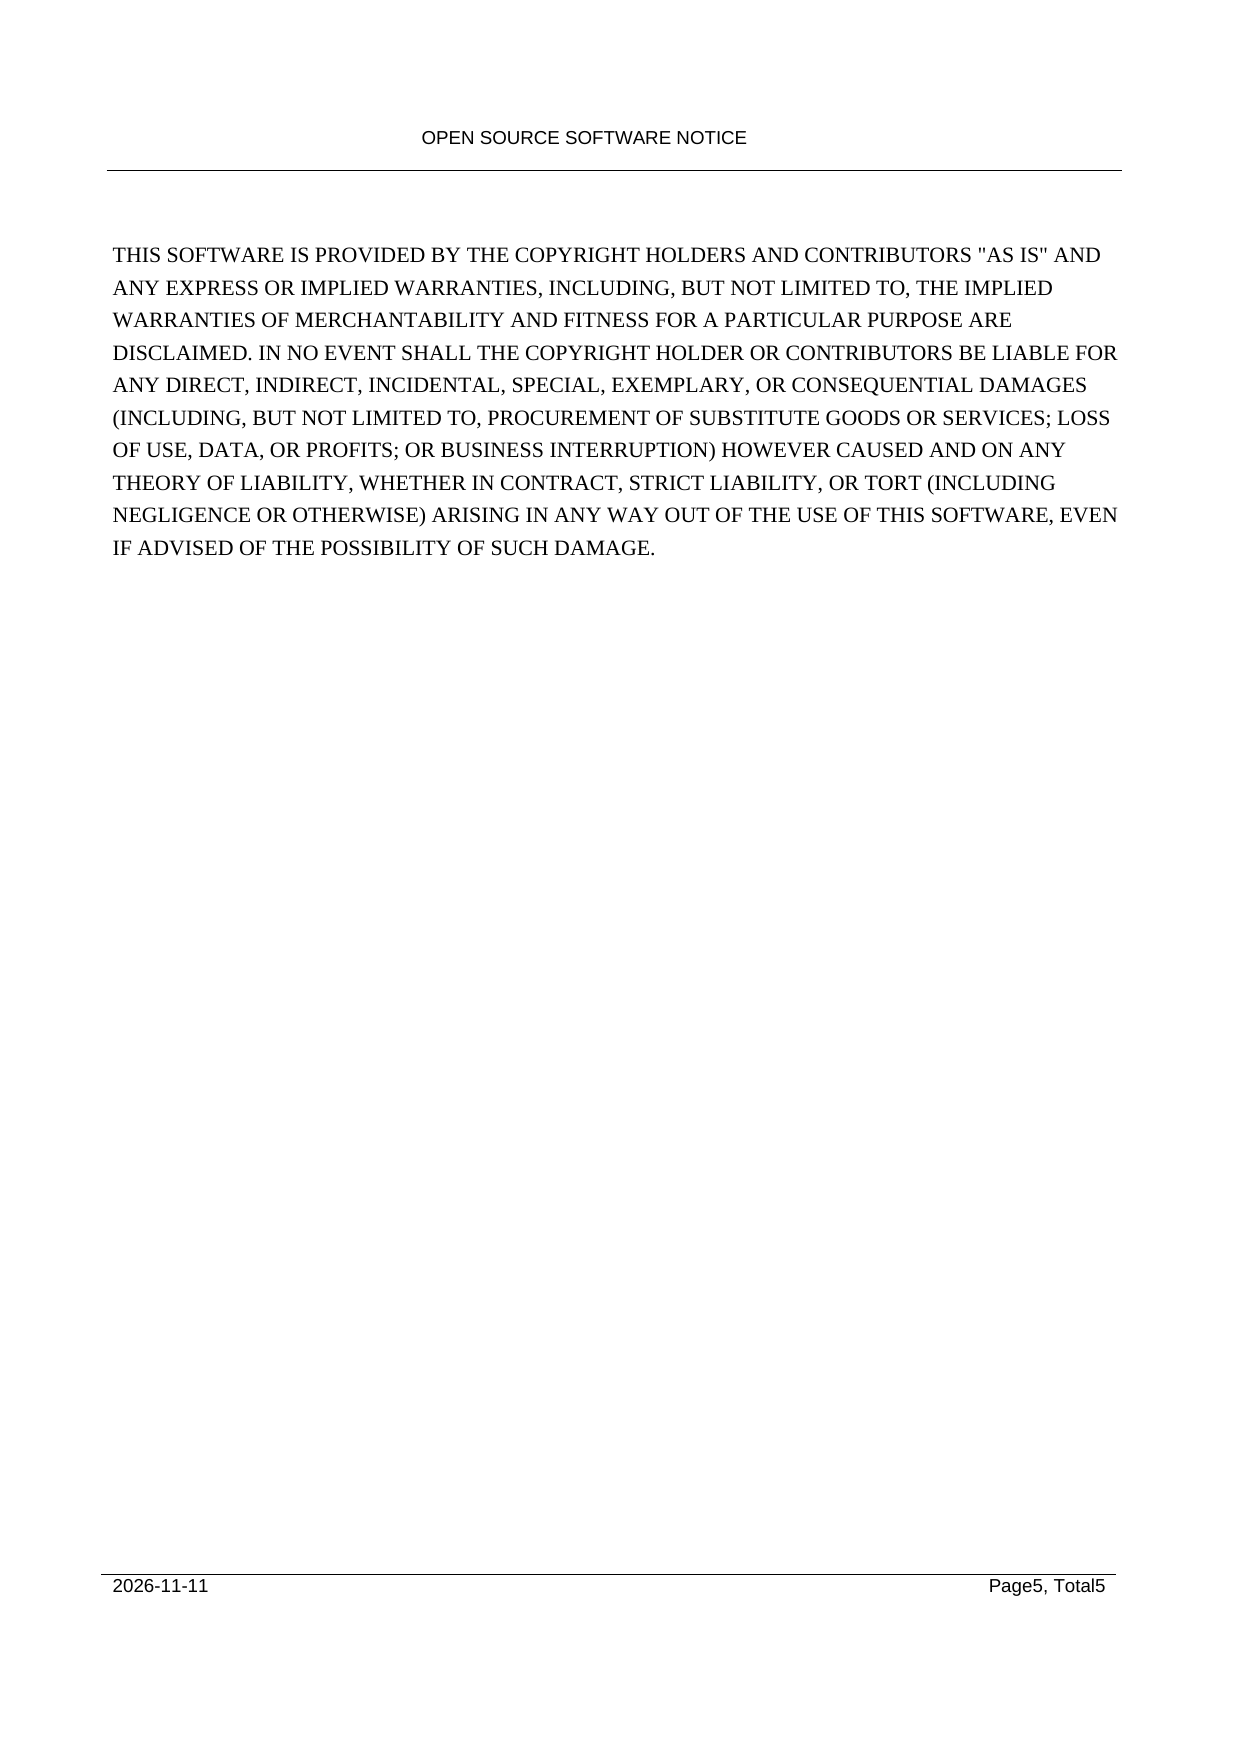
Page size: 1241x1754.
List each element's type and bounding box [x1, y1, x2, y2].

text [112, 206, 1128, 596]
